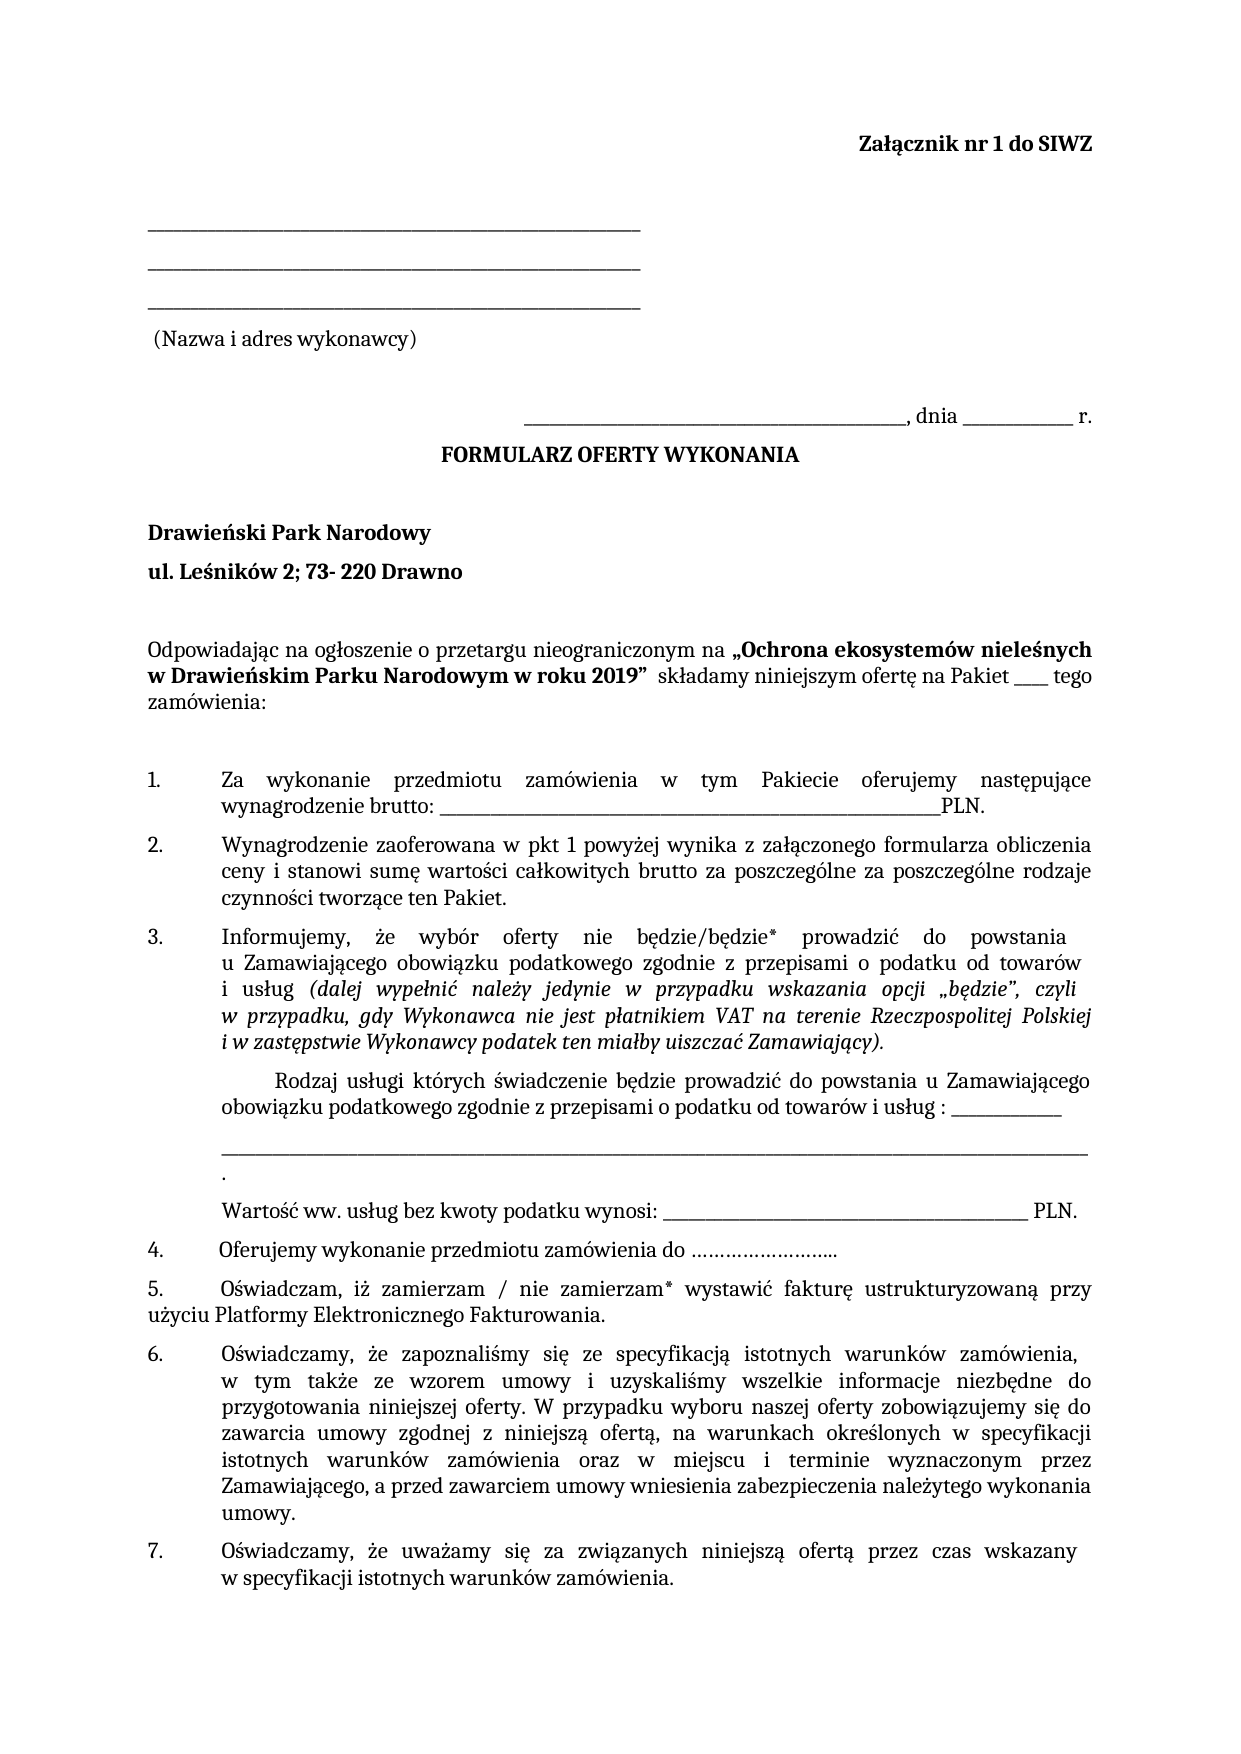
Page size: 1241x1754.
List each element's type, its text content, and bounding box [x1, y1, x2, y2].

text 6. Oświadczamy, że zapoznaliśmy się ze specyfikacją istotnych warunków zamówienia, w tym także ze wzorem umowy i uzyskaliśmy wszelkie informacje niezbędne do przygotowania niniejszej oferty. W przypadku wyboru naszej oferty zobowiązujemy się do zawarcia umowy zgodnej z niniejszą ofertą, na warunkach określonych w specyfikacji istotnych warunków zamówienia oraz w miejscu i terminie wyznaczonym przez Zamawiającego, a przed zawarciem umowy wniesienia zabezpieczenia należytego wykonania umowy. [148, 1341, 1093, 1526]
text Drawieński Park Narodowy [148, 520, 1093, 546]
text Rodzaj usługi których świadczenie będzie prowadzić do powstania u Zamawiającego obowiązku podatkowego zgodnie z przepisami o podatku od towarów i usług : _____________ [148, 1068, 1093, 1121]
text __________________________________________________________ [148, 209, 1093, 235]
text 5. Oświadczam, iż zamierzam / nie zamierzam* wystawić fakturę ustrukturyzowaną przy użyciu Platformy Elektronicznego Fakturowania. [148, 1276, 1093, 1329]
text _____________________________________________, dnia _____________ r. [148, 403, 1093, 429]
text 7. Oświadczamy, że uważamy się za związanych niniejszą ofertą przez czas wskazany w specyfikacji istotnych warunków zamówienia. [148, 1538, 1093, 1591]
text Wartość ww. usług bez kwoty podatku wynosi: ___________________________________________ PLN. [221, 1198, 1093, 1224]
text ______________________________________________________________________________________________________. [221, 1133, 1093, 1186]
text __________________________________________________________ [148, 287, 1093, 313]
text (Nazwa i adres wykonawcy) [148, 326, 1093, 352]
text ul. Leśników 2; 73- 220 Drawno [148, 559, 1093, 585]
text 1. Za wykonanie przedmiotu zamówienia w tym Pakiecie oferujemy następujące wynagrodzenie brutto: ___________________________________________________________PLN. [148, 767, 1093, 819]
text 4. Oferujemy wykonanie przedmiotu zamówienia do …………………….. [148, 1237, 1093, 1263]
text FORMULARZ OFERTY WYKONANIA [148, 442, 1093, 468]
text Załącznik nr 1 do SIWZ [148, 131, 1093, 158]
text Odpowiadając na ogłoszenie o przetargu nieograniczonym na „Ochrona ekosystemów nieleśnych w Drawieńskim Parku Narodowym w roku 2019” składamy niniejszym ofertę na Pakiet ____ tego zamówienia: [148, 636, 1093, 715]
text __________________________________________________________ [148, 248, 1093, 274]
text 3. Informujemy, że wybór oferty nie będzie/będzie* prowadzić do powstania u Zamawiającego obowiązku podatkowego zgodnie z przepisami o podatku od towarów i usług (dalej wypełnić należy jedynie w przypadku wskazania opcji „będzie”, czyli w przypadku, gdy Wykonawca nie jest płatnikiem VAT na terenie Rzeczpospolitej Polskiej i w zastępstwie Wykonawcy podatek ten miałby uiszczać Zamawiający). [148, 923, 1093, 1055]
text 2. Wynagrodzenie zaoferowana w pkt 1 powyżej wynika z załączonego formularza obliczenia ceny i stanowi sumę wartości całkowitych brutto za poszczególne za poszczególne rodzaje czynności tworzące ten Pakiet. [148, 832, 1093, 911]
